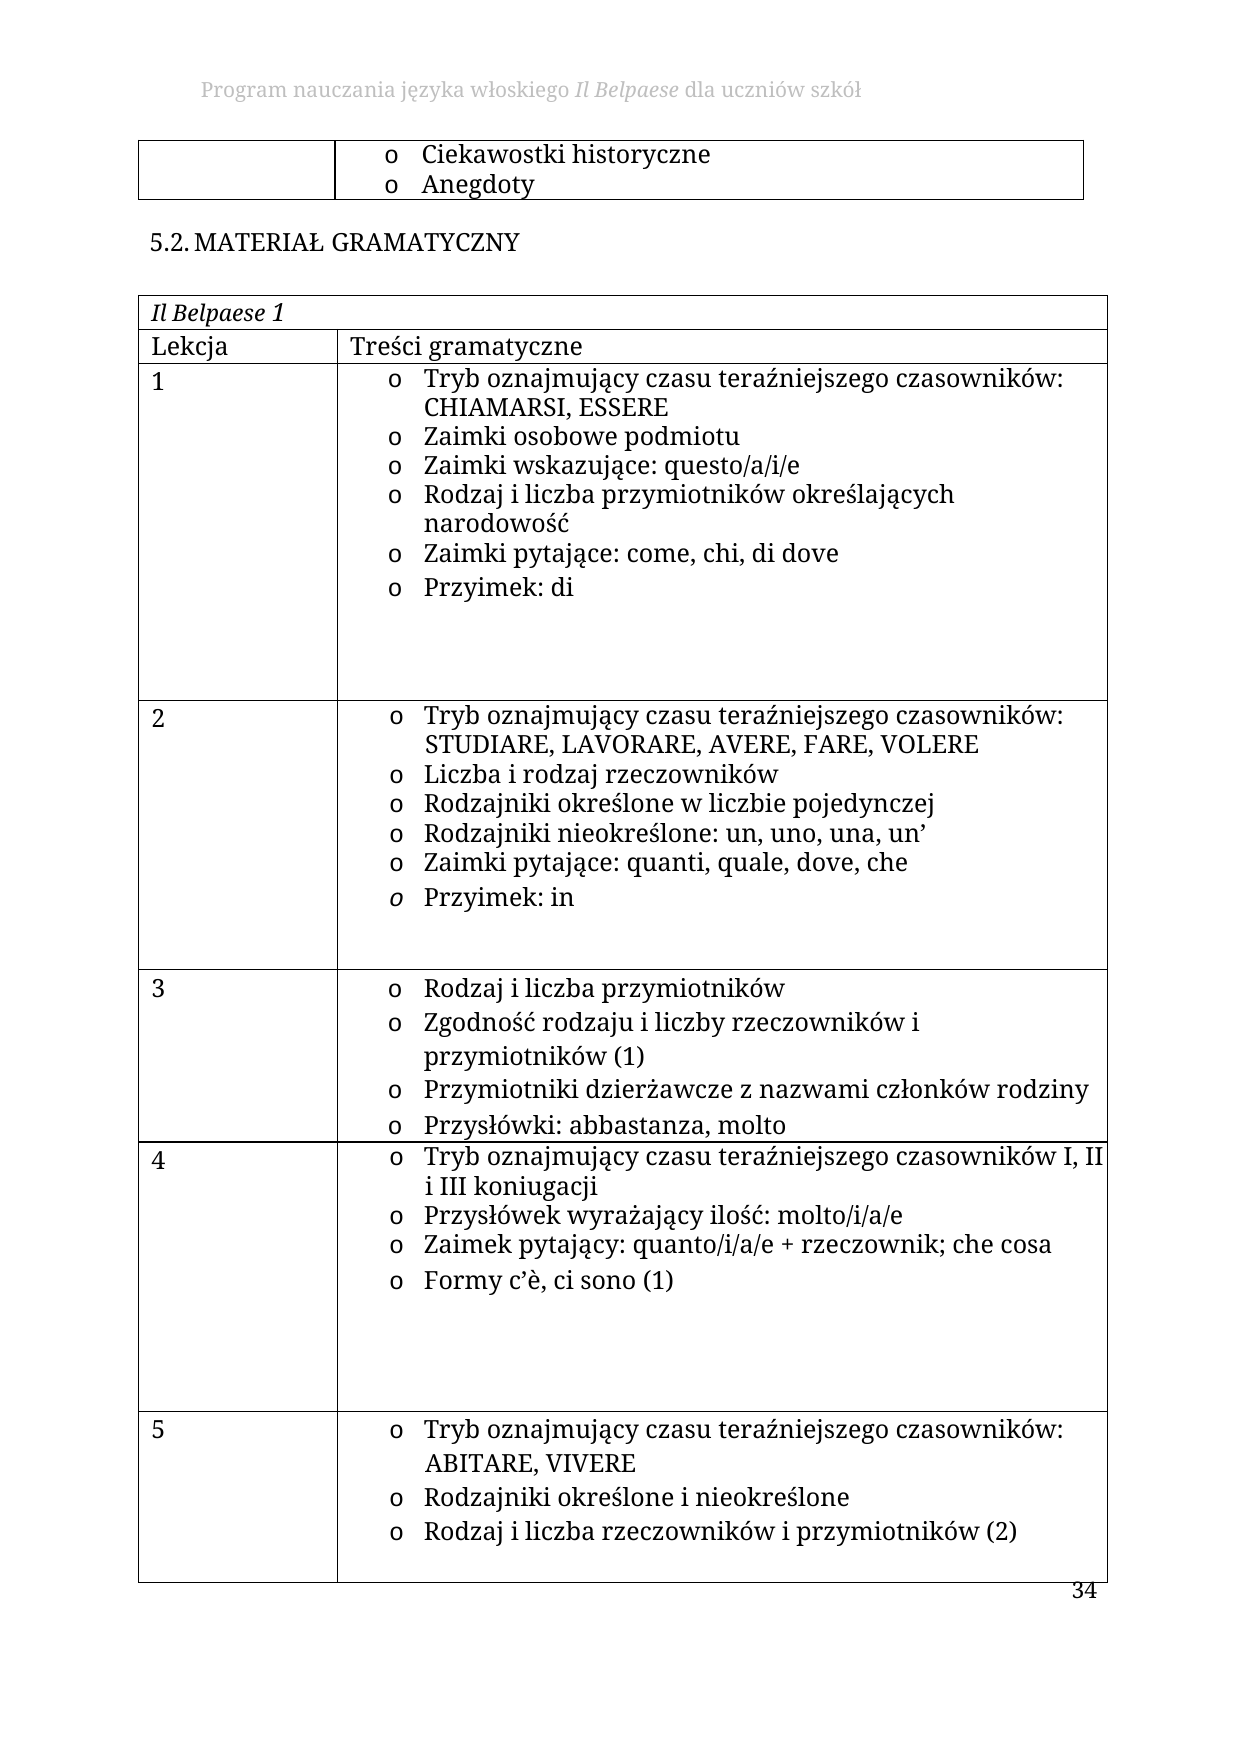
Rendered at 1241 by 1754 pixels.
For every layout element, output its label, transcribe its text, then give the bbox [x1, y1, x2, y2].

table_cell Tryb oznajmujący czasu teraźniejszego czasowników: CHIAMARSI, ESSERE Zaimki osobowe podmiotu Zaimki wskazujące: questo/a/i/e Rodzaj i liczba przymiotników określających narodowość Zaimki pytające: come, chi, di dove Przyimek: di [338, 364, 1107, 699]
table_cell 1 [139, 364, 337, 699]
table_cell Lekcja [139, 330, 337, 363]
table_cell Rodzaj i liczba przymiotników Zgodność rodzaju i liczby rzeczowników i przymiotników (1) Przymiotniki dzierżawcze z nazwami członków rodziny Przysłówki: abbastanza, molto [338, 970, 1107, 1141]
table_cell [338, 1412, 1107, 1582]
table_cell 4 [139, 1143, 337, 1411]
table_cell 9. [139, 141, 334, 199]
table_cell Tryb oznajmujący czasu teraźniejszego czasowników: STUDIARE, LAVORARE, AVERE, FARE, VOLERE Liczba i rodzaj rzeczowników Rodzajniki określone w liczbie pojedynczej Rodzajniki nieokreślone: un, uno, una, un’ Zaimki pytające: quanti, quale, dove, che Przyimek: in [338, 701, 1107, 969]
table_cell Treści gramatyczne [338, 330, 1107, 363]
table_cell 5 [139, 1412, 337, 1582]
table_header Il Belpaese 1 [139, 296, 1107, 329]
table_cell Tryb oznajmujący czasu teraźniejszego czasowników I, II i III koniugacji Przysłówek wyrażający ilość: molto/i/a/e Zaimek pytający: quanto/i/a/e + rzeczownik; che cosa Formy c’è, ci sono (1) [338, 1143, 1107, 1411]
table_cell 2 [139, 701, 337, 969]
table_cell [336, 141, 1083, 199]
table_cell 3 [139, 970, 337, 1141]
list MATERIAŁ GRAMATYCZNY [149, 225, 1180, 259]
